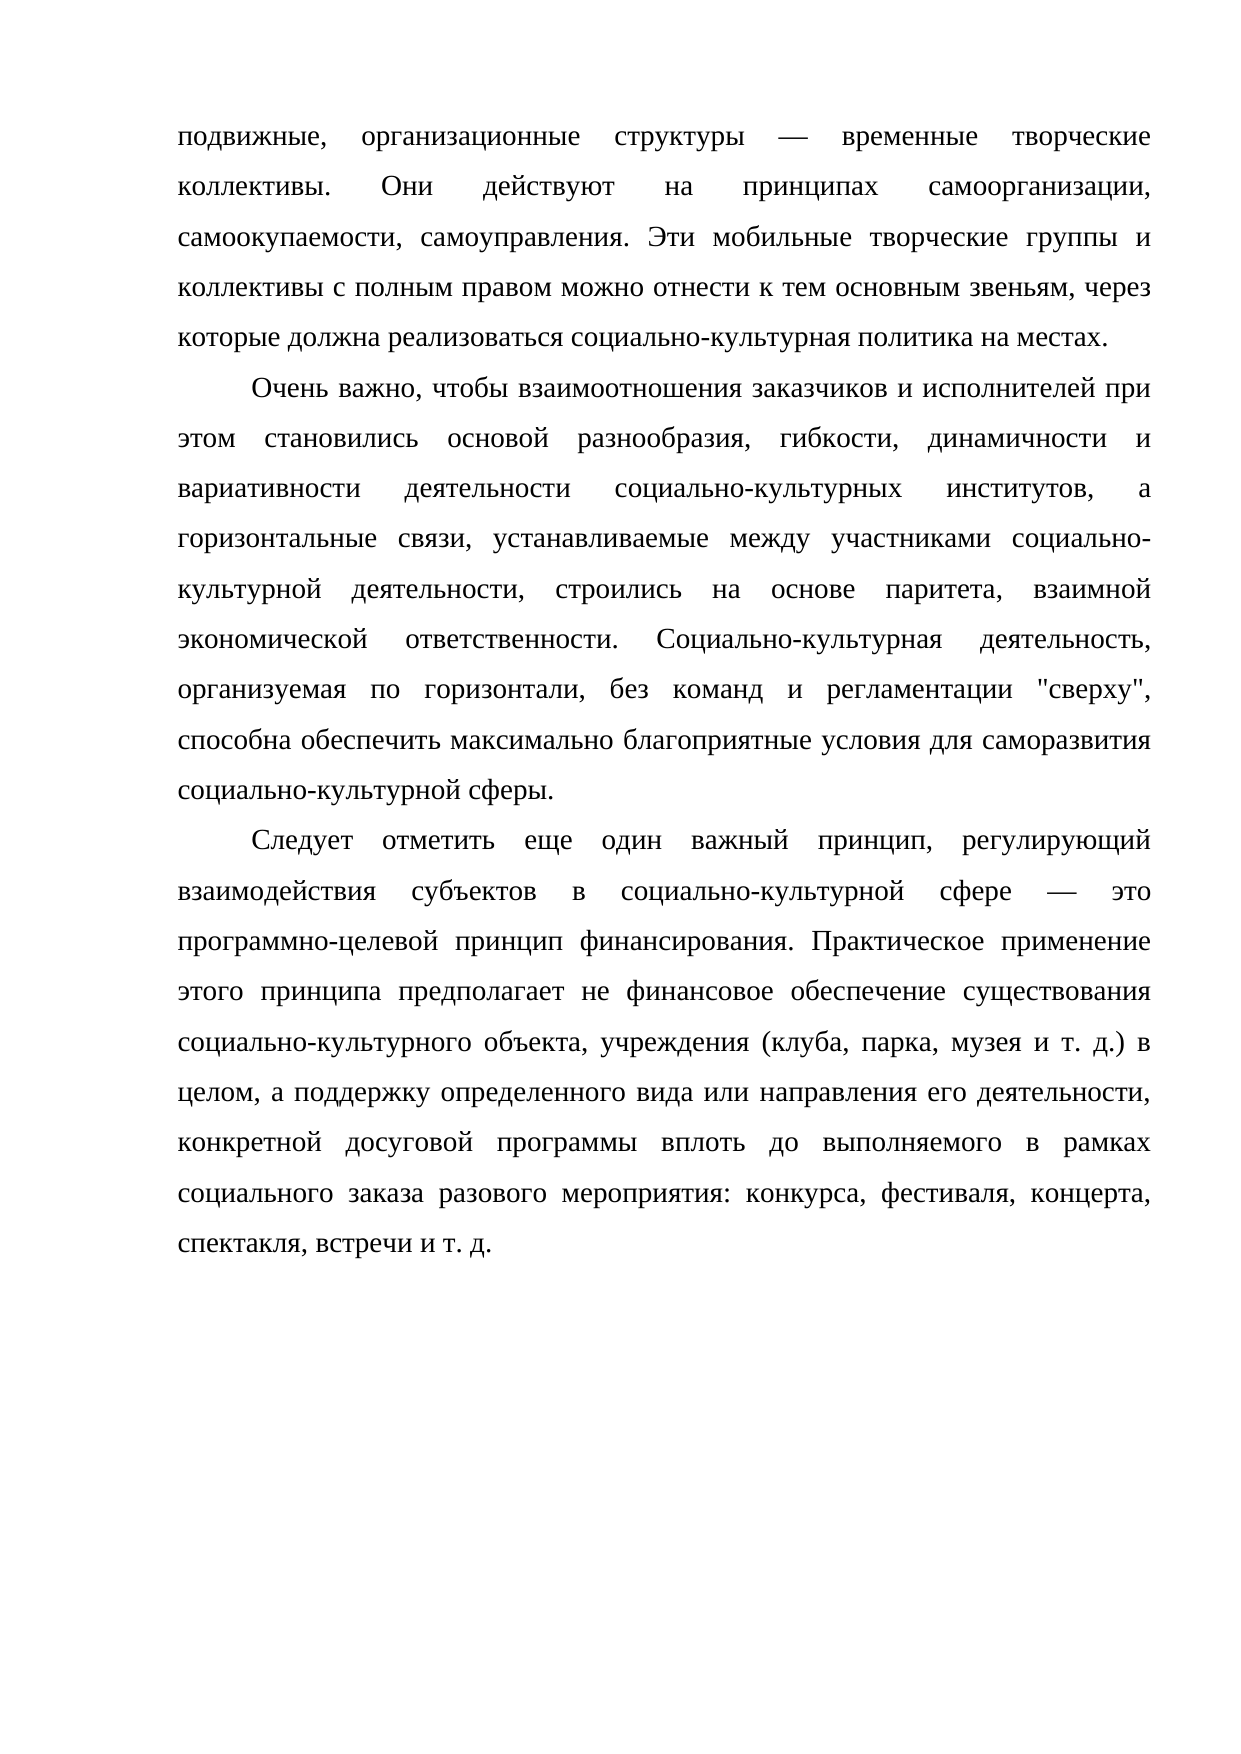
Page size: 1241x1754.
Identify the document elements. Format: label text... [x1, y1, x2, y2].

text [177, 118, 1152, 353]
text Следует отметить еще один важный принцип, регулирующий взаимодействия субъектов в социально-культурной сфере — это программно-целевой принцип финансирования. Практическое применение этого принципа предполагает не финансовое обеспечение существования социально-культурного объекта, учреждения (клуба, парка, музея и т. д.) в целом, а поддержку определенного вида или направления его деятельности, конкретной досуговой программы вплоть до выполняемого в рамках социального заказа разового мероприятия: конкурса, фестиваля, концерта, спектакля, встречи и т. д. [177, 822, 1152, 1258]
text Очень важно, чтобы взаимоотношения заказчиков и исполнителей при этом становились основой разнообразия, гибкости, динамичности и вариативности деятельности социально-культурных институтов, а горизонтальные связи, устанавливаемые между участниками социально-культурной деятельности, строились на основе паритета, взаимной экономической ответственности. Социально-культурная деятельность, организуемая по горизонтали, без команд и регламентации "сверху", способна обеспечить максимально благоприятные условия для саморазвития социально-культурной сферы. [177, 370, 1152, 806]
